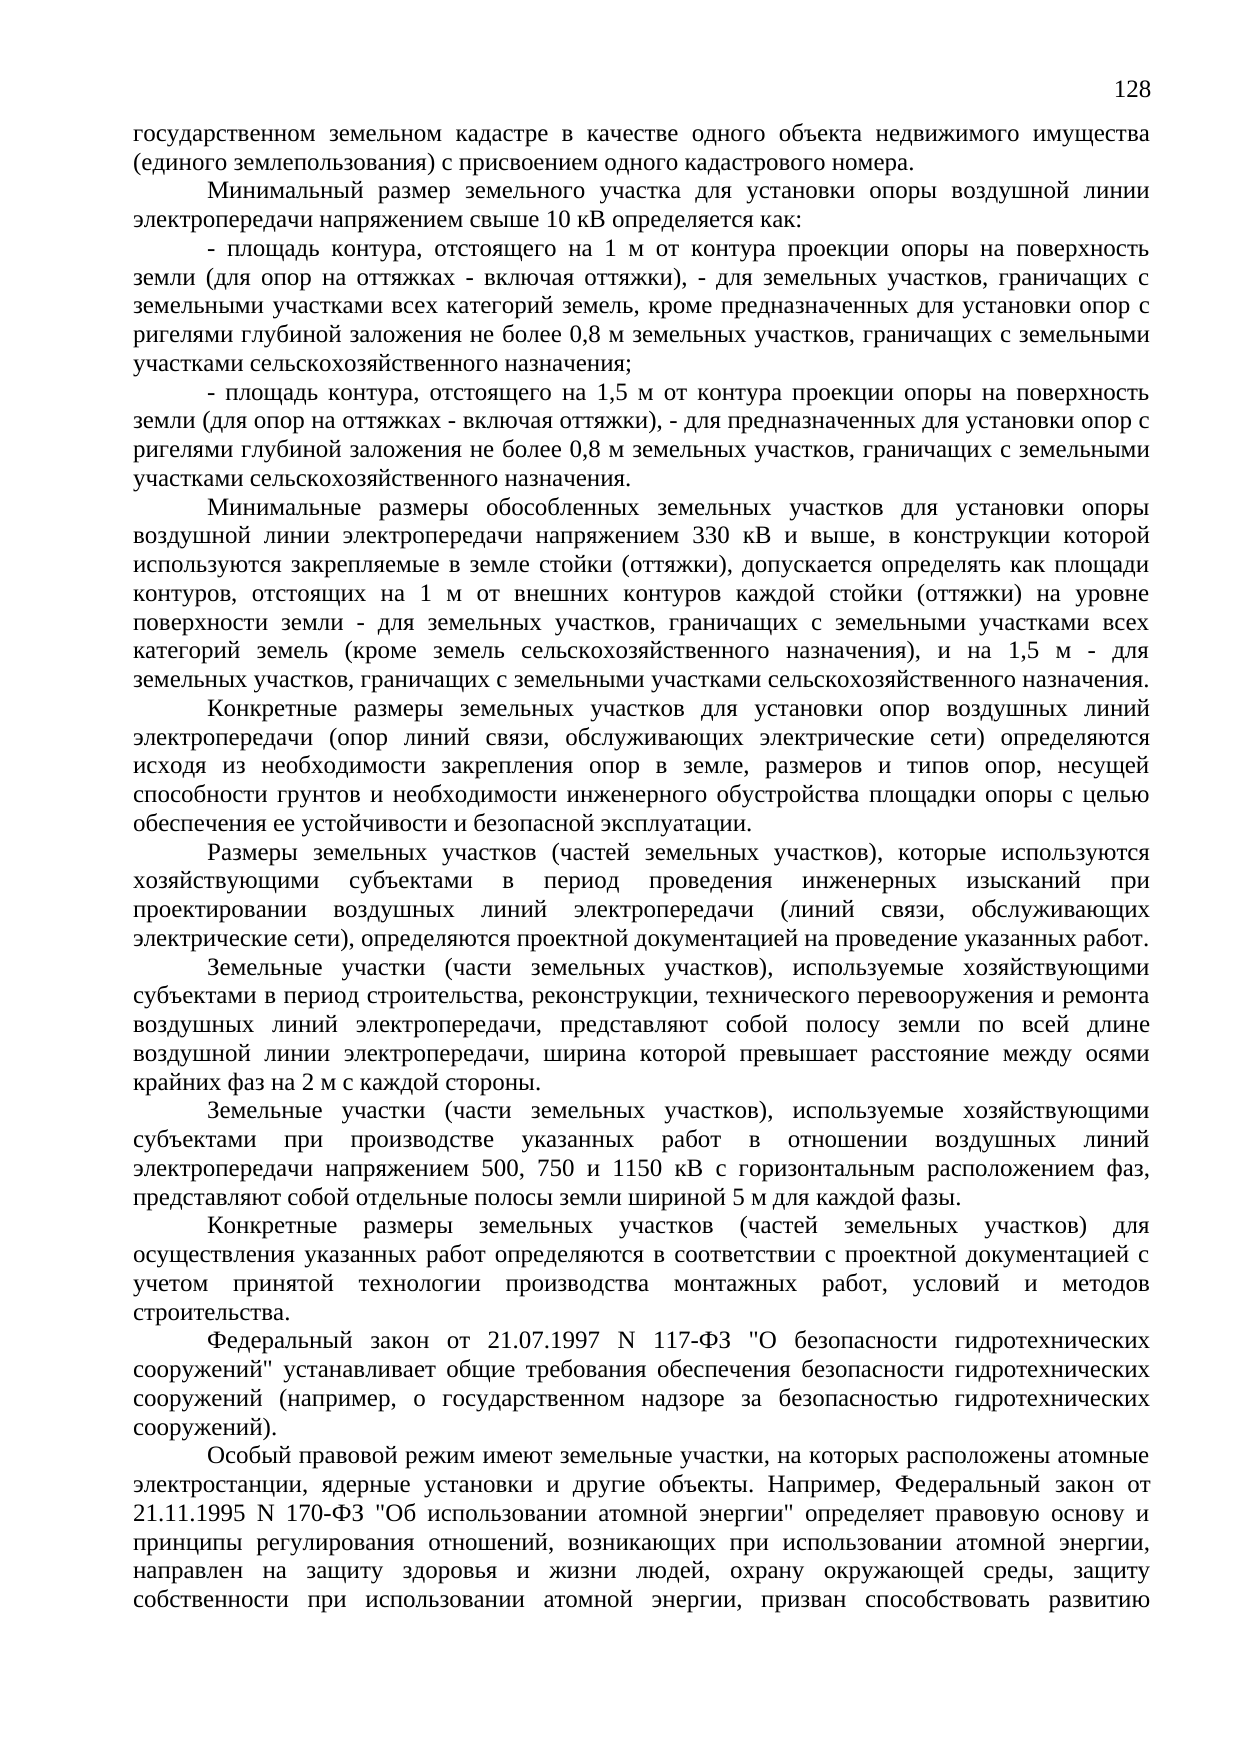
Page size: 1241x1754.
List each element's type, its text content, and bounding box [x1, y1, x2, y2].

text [133, 118, 1151, 176]
text Размеры земельных участков (частей земельных участков), которые используются хозяйствующими субъектами в период проведения инженерных изысканий при проектировании воздушных линий электропередачи (линий связи, обслуживающих электрические сети), определяются проектной документацией на проведение указанных работ. [133, 837, 1151, 952]
text Земельные участки (части земельных участков), используемые хозяйствующими субъектами при производстве указанных работ в отношении воздушных линий электропередачи напряжением 500, 750 и 1150 кВ с горизонтальным расположением фаз, представляют собой отдельные полосы земли шириной 5 м для каждой фазы. [133, 1096, 1151, 1211]
text Конкретные размеры земельных участков для установки опор воздушных линий электропередачи (опор линий связи, обслуживающих электрические сети) определяются исходя из необходимости закрепления опор в земле, размеров и типов опор, несущей способности грунтов и необходимости инженерного обустройства площадки опоры с целью обеспечения ее устойчивости и безопасной эксплуатации. [133, 693, 1151, 837]
text Земельные участки (части земельных участков), используемые хозяйствующими субъектами в период строительства, реконструкции, технического перевооружения и ремонта воздушных линий электропередачи, представляют собой полосу земли по всей длине воздушной линии электропередачи, ширина которой превышает расстояние между осями крайних фаз на 2 м с каждой стороны. [133, 952, 1151, 1096]
text Минимальные размеры обособленных земельных участков для установки опоры воздушной линии электропередачи напряжением 330 кВ и выше, в конструкции которой используются закрепляемые в земле стойки (оттяжки), допускается определять как площади контуров, отстоящих на 1 м от внешних контуров каждой стойки (оттяжки) на уровне поверхности земли - для земельных участков, граничащих с земельными участками всех категорий земель (кроме земель сельскохозяйственного назначения), и на 1,5 м - для земельных участков, граничащих с земельными участками сельскохозяйственного назначения. [133, 492, 1151, 693]
text - площадь контура, отстоящего на 1 м от контура проекции опоры на поверхность земли (для опор на оттяжках - включая оттяжки), - для земельных участков, граничащих с земельными участками всех категорий земель, кроме предназначенных для установки опор с ригелями глубиной заложения не более 0,8 м земельных участков, граничащих с земельными участками сельскохозяйственного назначения; [133, 233, 1151, 377]
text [133, 1441, 1151, 1613]
text - площадь контура, отстоящего на 1,5 м от контура проекции опоры на поверхность земли (для опор на оттяжках - включая оттяжки), - для предназначенных для установки опор с ригелями глубиной заложения не более 0,8 м земельных участков, граничащих с земельными участками сельскохозяйственного назначения. [133, 377, 1151, 492]
text Конкретные размеры земельных участков (частей земельных участков) для осуществления указанных работ определяются в соответствии с проектной документацией с учетом принятой технологии производства монтажных работ, условий и методов строительства. [133, 1211, 1151, 1326]
text Минимальный размер земельного участка для установки опоры воздушной линии электропередачи напряжением свыше 10 кВ определяется как: [133, 176, 1151, 233]
text Федеральный закон от 21.07.1997 N 117-ФЗ "О безопасности гидротехнических сооружений" устанавливает общие требования обеспечения безопасности гидротехнических сооружений (например, о государственном надзоре за безопасностью гидротехнических сооружений). [133, 1326, 1151, 1441]
